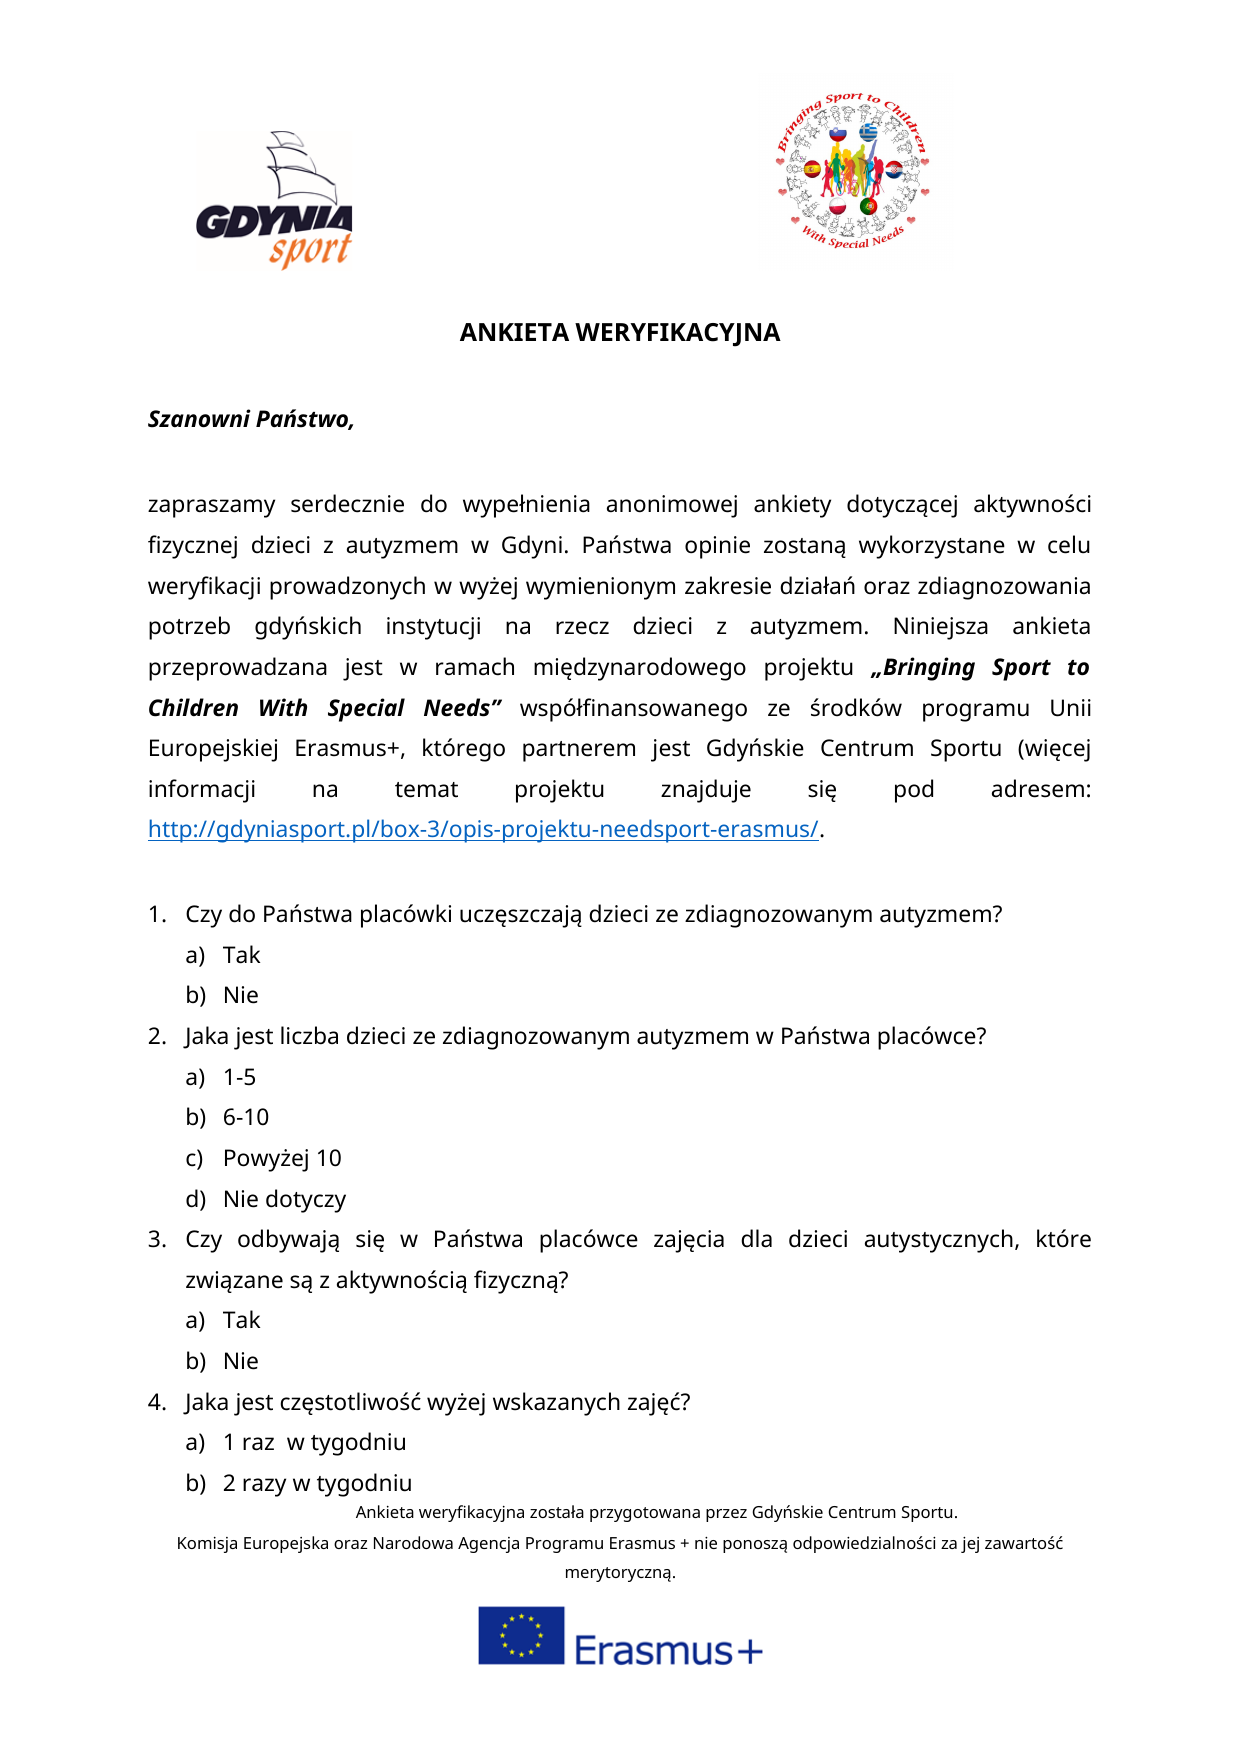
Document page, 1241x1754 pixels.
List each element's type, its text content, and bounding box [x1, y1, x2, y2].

list 6-10 [185, 1101, 1093, 1133]
text ANKIETA WERYFIKACYJNA [148, 315, 1093, 349]
list 2 razy w tygodniu [185, 1467, 1093, 1498]
text Szanowni Państwo, [148, 403, 1093, 435]
list 1-5 [185, 1061, 1093, 1092]
list Nie [185, 979, 1093, 1011]
list Nie dotyczy [185, 1183, 1093, 1214]
list Powyżej 10 [185, 1142, 1093, 1173]
list Tak [185, 1304, 1093, 1336]
list Nie [185, 1345, 1093, 1376]
picture [757, 73, 955, 271]
text zapraszamy serdecznie do wypełnienia anonimowej ankiety dotyczącej aktywności fizycznej dzieci z autyzmem w Gdyni. Państwa opinie zostaną wykorzystane w celu weryfikacji prowadzonych w wyżej wymienionym zakresie działań oraz zdiagnozowania potrzeb gdyńskich instytucji na rzecz dzieci z autyzmem. Niniejsza ankieta przeprowadzana jest w ramach międzynarodowego projektu „Bringing Sport to Children With Special Needs” współfinansowanego ze środków programu Unii Europejskiej Erasmus+, którego partnerem jest Gdyńskie Centrum Sportu (więcej informacji na temat projektu znajduje się pod adresem: http://gdyniasport.pl/box-3/opis-projektu-needsport-erasmus/. [148, 488, 1093, 844]
picture [196, 131, 353, 271]
picture [462, 1590, 779, 1681]
list Czy odbywają się w Państwa placówce zajęcia dla dzieci autystycznych, które związane są z aktywnością fizyczną? [148, 1223, 1093, 1295]
list Jaka jest częstotliwość wyżej wskazanych zajęć? [148, 1386, 1093, 1417]
list Jaka jest liczba dzieci ze zdiagnozowanym autyzmem w Państwa placówce? [148, 1020, 1093, 1051]
list Tak [185, 939, 1093, 970]
list 1 raz w tygodniu [185, 1426, 1093, 1458]
list Czy do Państwa placówki uczęszczają dzieci ze zdiagnozowanym autyzmem? [148, 898, 1093, 929]
